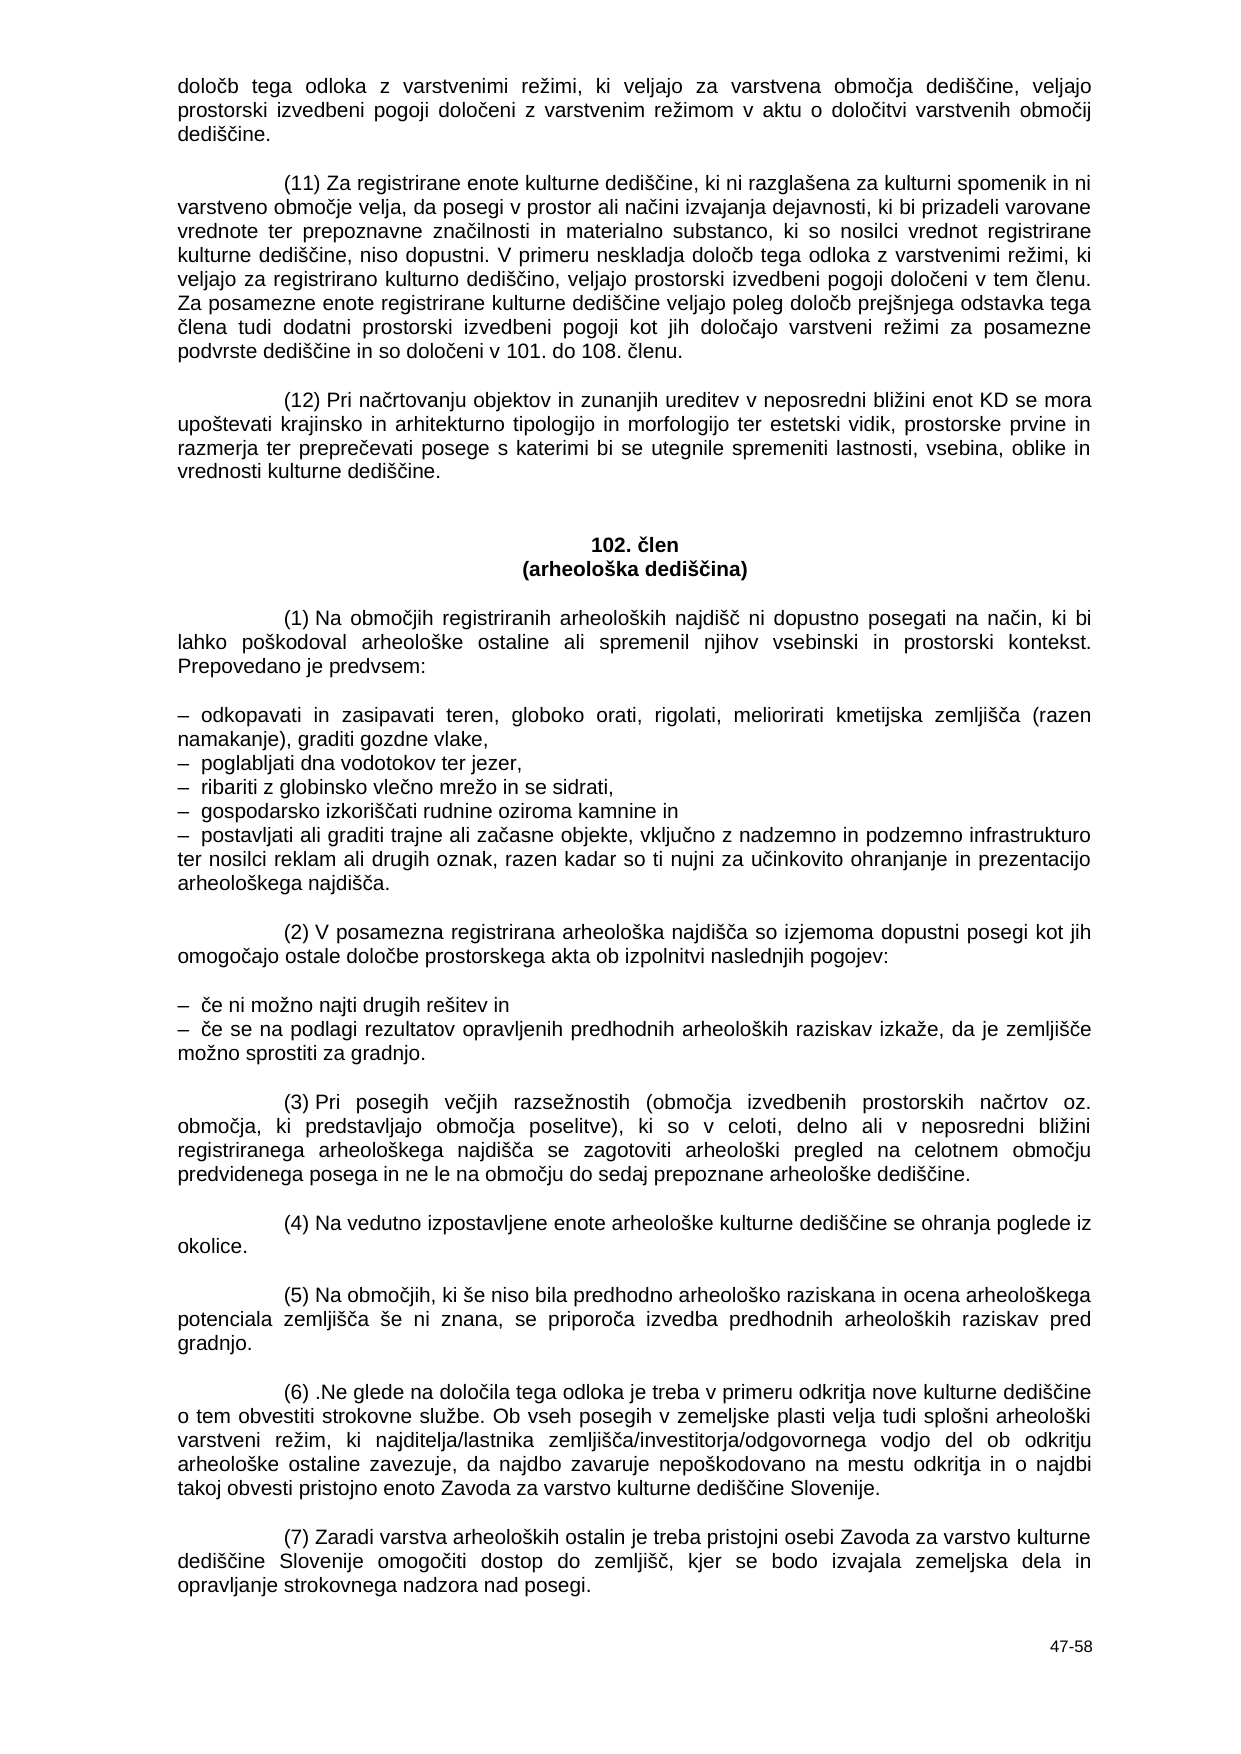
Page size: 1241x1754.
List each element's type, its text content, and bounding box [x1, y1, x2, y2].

list Zaradi varstva arheoloških ostalin je treba pristojni osebi Zavoda za varstvo kulturne dediščine Slovenije omogočiti dostop do zemljišč, kjer se bodo izvajala zemeljska dela in opravljanje strokovnega nadzora nad posegi. [177, 1525, 1092, 1597]
list Na vedutno izpostavljene enote arheološke kulturne dediščine se ohranja poglede iz okolice. [177, 1210, 1092, 1258]
text poglabljati dna vodotokov ter jezer, [177, 751, 1092, 775]
list V posamezna registrirana arheološka najdišča so izjemoma dopustni posegi kot jih omogočajo ostale določbe prostorskega akta ob izpolnitvi naslednjih pogojev: [177, 920, 1092, 968]
list Pri posegih večjih razsežnostih (območja izvedbenih prostorskih načrtov oz. območja, ki predstavljajo območja poselitve), ki so v celoti, delno ali v neposredni bližini registriranega arheološkega najdišča se zagotoviti arheološki pregled na celotnem območju predvidenega posega in ne le na območju do sedaj prepoznane arheološke dediščine. [177, 1089, 1092, 1185]
text postavljati ali graditi trajne ali začasne objekte, vključno z nadzemno in podzemno infrastrukturo ter nosilci reklam ali drugih oznak, razen kadar so ti nujni za učinkovito ohranjanje in prezentacijo arheološkega najdišča. [177, 823, 1092, 895]
list Na območjih, ki še niso bila predhodno arheološko raziskana in ocena arheološkega potenciala zemljišča še ni znana, se priporoča izvedba predhodnih arheoloških raziskav pred gradnjo. [177, 1283, 1092, 1355]
list Za registrirane enote kulturne dediščine, ki ni razglašena za kulturni spomenik in ni varstveno območje velja, da posegi v prostor ali načini izvajanja dejavnosti, ki bi prizadeli varovane vrednote ter prepoznavne značilnosti in materialno substanco, ki so nosilci vrednot registrirane kulturne dediščine, niso dopustni. V primeru neskladja določb tega odloka z varstvenimi režimi, ki veljajo za registrirano kulturno dediščino, veljajo prostorski izvedbeni pogoji določeni v tem členu. Za posamezne enote registrirane kulturne dediščine veljajo poleg določb prejšnjega odstavka tega člena tudi dodatni prostorski izvedbeni pogoji kot jih določajo varstveni režimi za posamezne podvrste dediščine in so določeni v 101. do 108. členu. [177, 171, 1092, 362]
list Na območjih registriranih arheoloških najdišč ni dopustno posegati na način, ki bi lahko poškodoval arheološke ostaline ali spremenil njihov vsebinski in prostorski kontekst. Prepovedano je predvsem: [177, 606, 1092, 678]
text če se na podlagi rezultatov opravljenih predhodnih arheoloških raziskav izkaže, da je zemljišče možno sprostiti za gradnjo. [177, 1017, 1092, 1064]
text ribariti z globinsko vlečno mrežo in se sidrati, [177, 775, 1092, 799]
text če ni možno najti drugih rešitev in [177, 993, 1092, 1017]
text odkopavati in zasipavati teren, globoko orati, rigolati, meliorirati kmetijska zemljišča (razen namakanje), graditi gozdne vlake, [177, 703, 1092, 751]
text gospodarsko izkoriščati rudnine oziroma kamnine in [177, 799, 1092, 823]
list .Ne glede na določila tega odloka je treba v primeru odkritja nove kulturne dediščine o tem obvestiti strokovne službe. Ob vseh posegih v zemeljske plasti velja tudi splošni arheološki varstveni režim, ki najditelja/lastnika zemljišča/investitorja/odgovornega vodjo del ob odkritju arheološke ostaline zavezuje, da najdbo zavaruje nepoškodovano na mestu odkritja in o najdbi takoj obvesti pristojno enoto Zavoda za varstvo kulturne dediščine Slovenije. [177, 1380, 1092, 1500]
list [177, 74, 1092, 146]
list člen (arheološka dediščina) [177, 533, 1092, 581]
list Pri načrtovanju objektov in zunanjih ureditev v neposredni bližini enot KD se mora upoštevati krajinsko in arhitekturno tipologijo in morfologijo ter estetski vidik, prostorske prvine in razmerja ter preprečevati posege s katerimi bi se utegnile spremeniti lastnosti, vsebina, oblike in vrednosti kulturne dediščine. [177, 387, 1092, 483]
